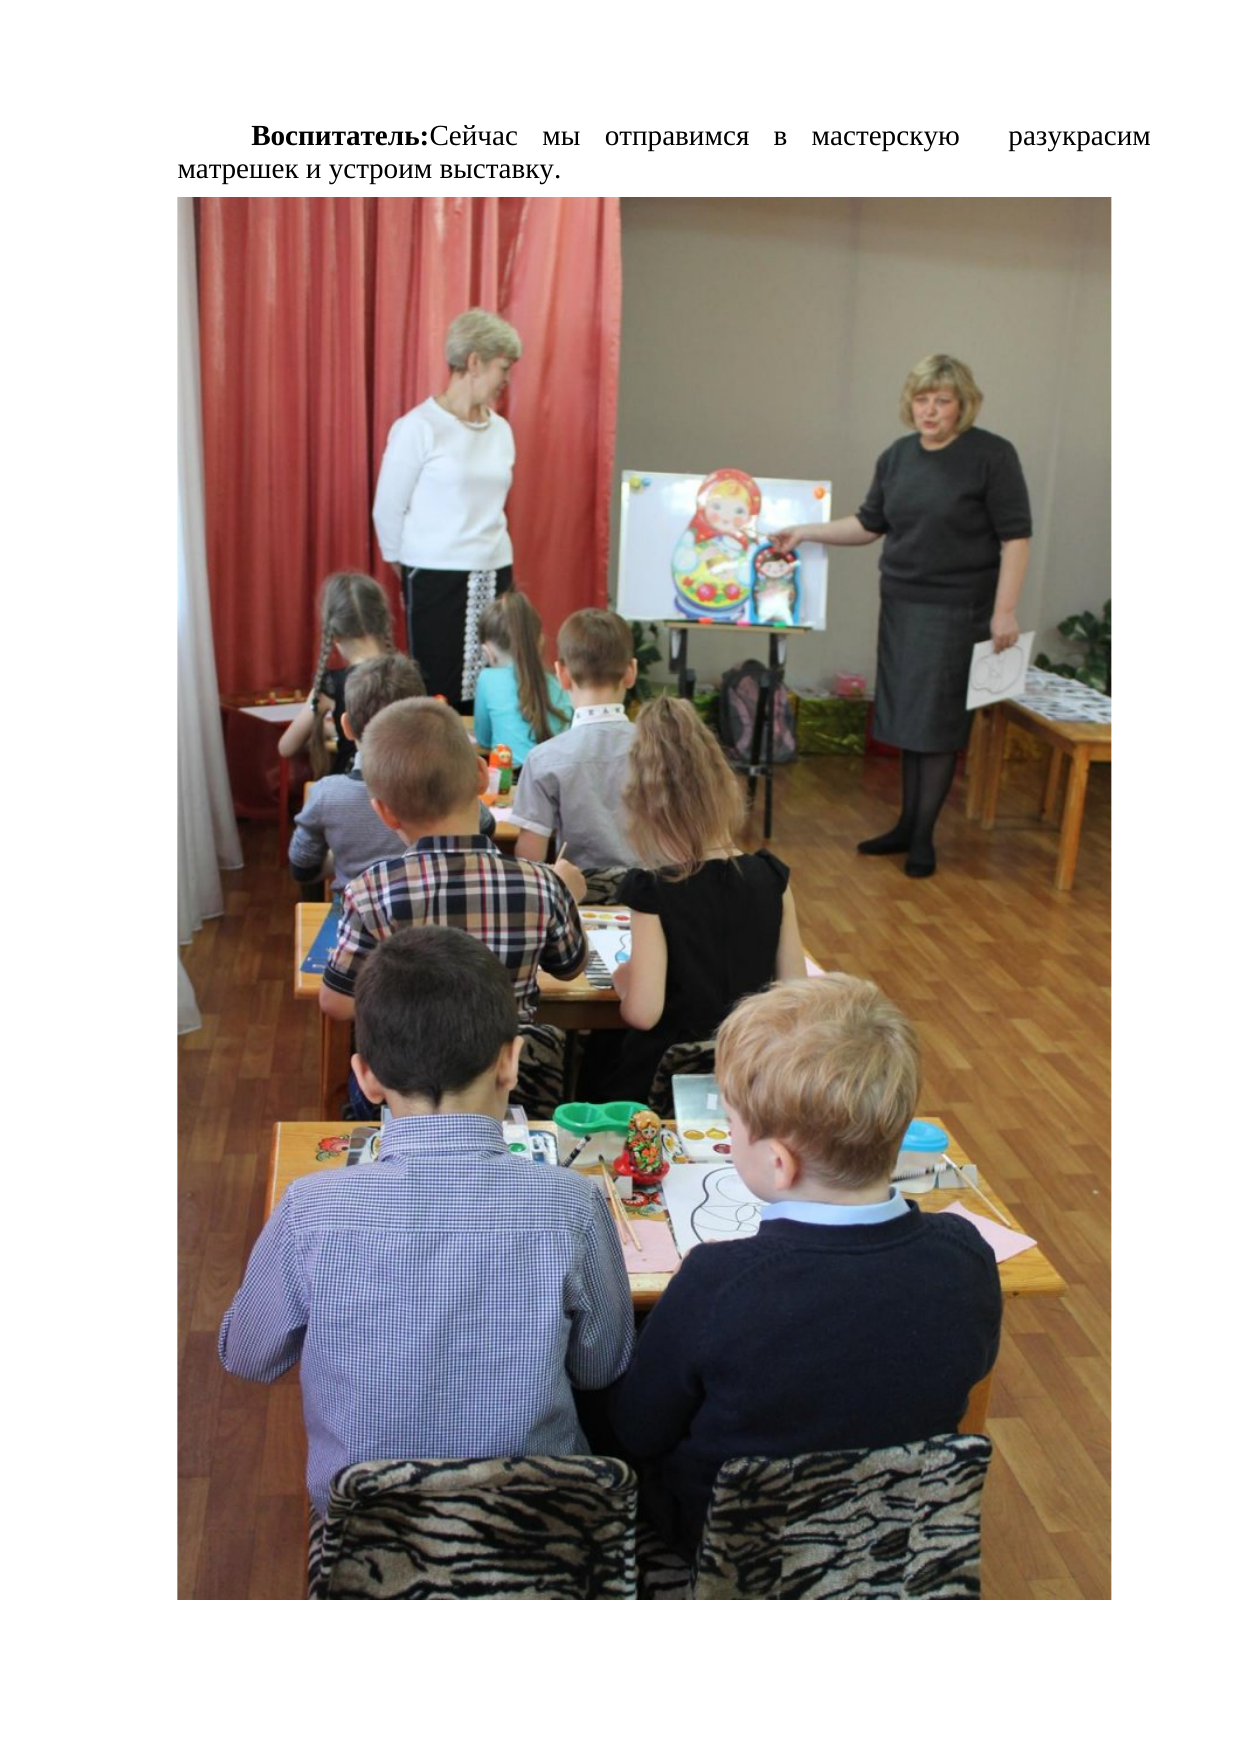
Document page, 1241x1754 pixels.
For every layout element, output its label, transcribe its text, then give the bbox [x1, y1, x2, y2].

text Воспитатель:Сейчас мы отправимся в мастерскую разукрасим матрешек и устроим выставку. [177, 118, 1152, 185]
picture [177, 197, 1112, 1600]
